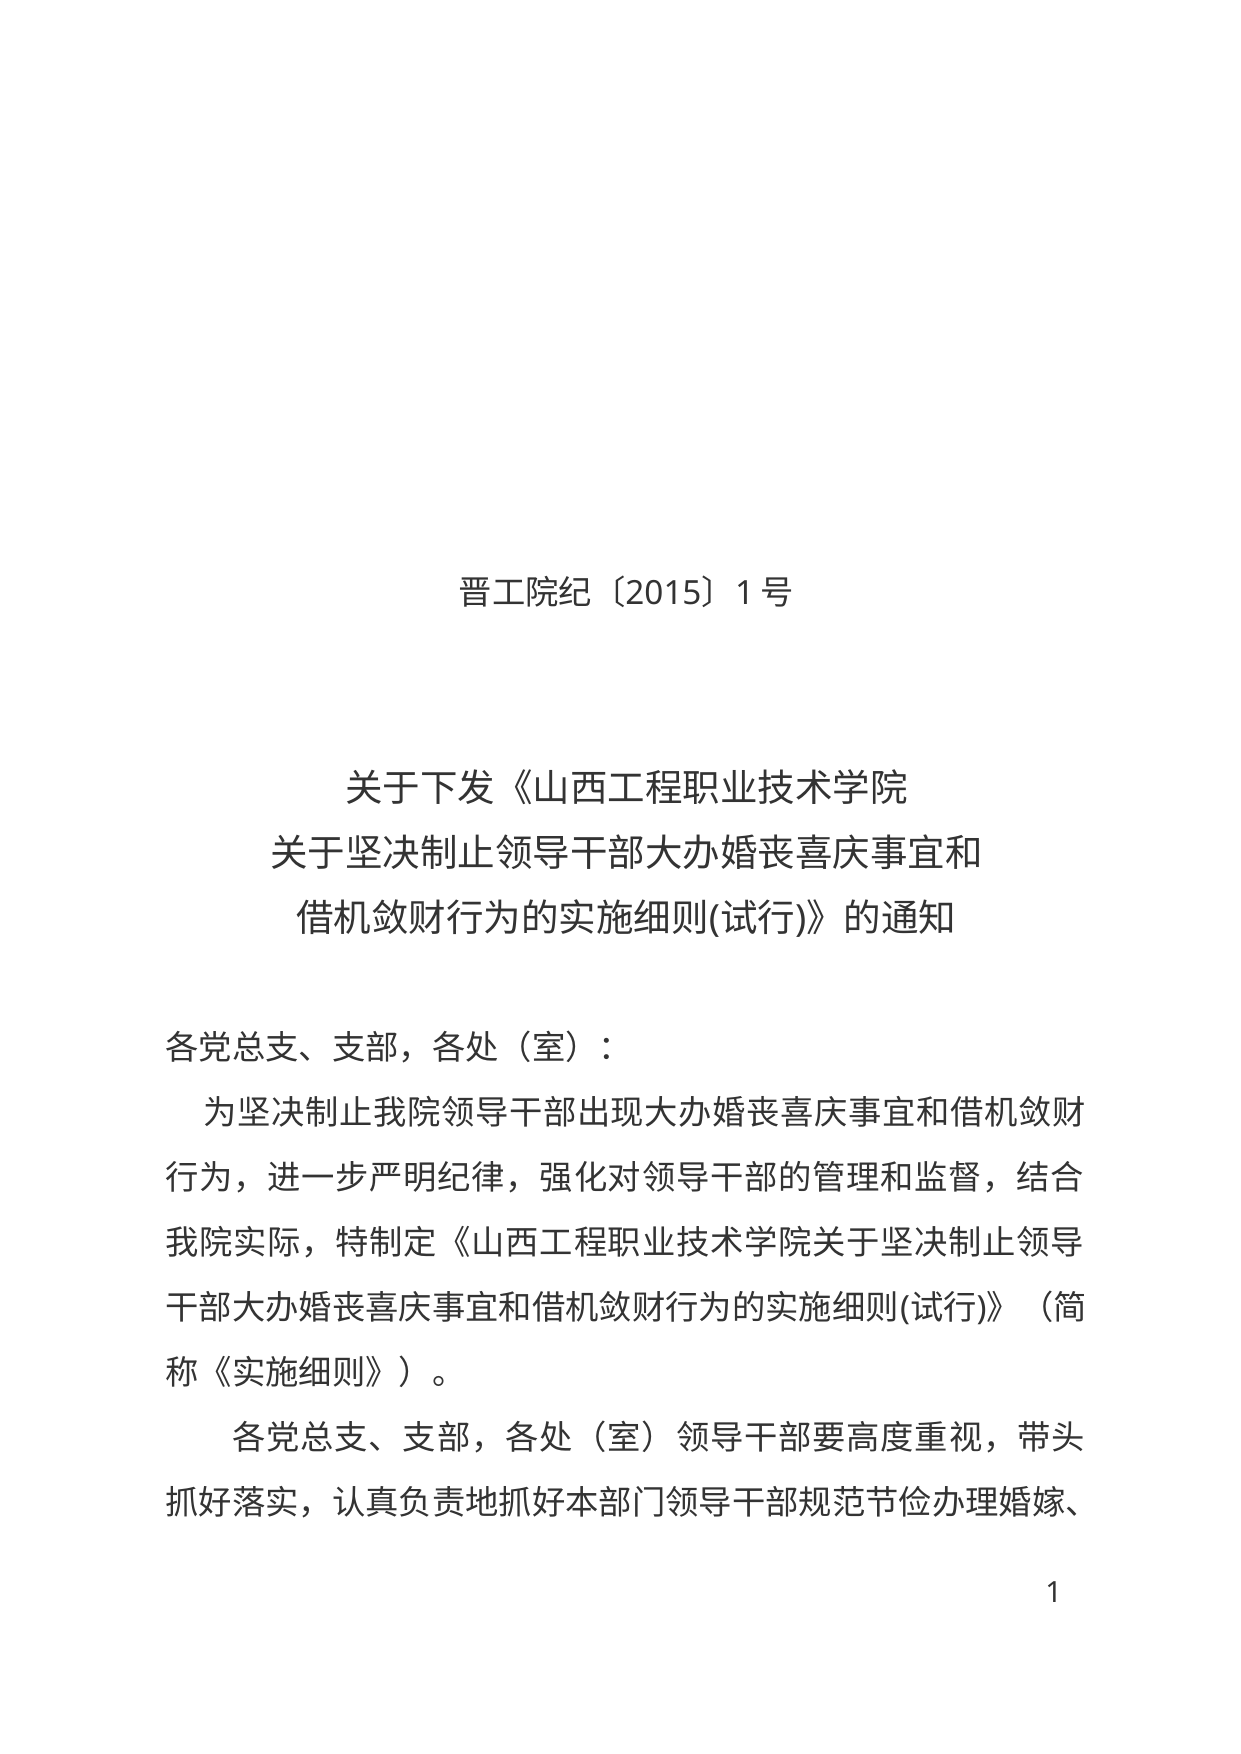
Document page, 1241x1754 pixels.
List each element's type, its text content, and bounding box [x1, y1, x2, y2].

text 各党总支、支部，各处（室）领导干部要高度重视，带头抓好落实，认真负责地抓好本部门领导干部规范节俭办理婚嫁、 [165, 1403, 1087, 1533]
text 关于下发《山西工程职业技术学院 [165, 753, 1087, 818]
text 为坚决制止我院领导干部出现大办婚丧喜庆事宜和借机敛财行为，进一步严明纪律，强化对领导干部的管理和监督，结合我院实际，特制定《山西工程职业技术学院关于坚决制止领导干部大办婚丧喜庆事宜和借机敛财行为的实施细则(试行)》（简称《实施细则》）。 [165, 1078, 1087, 1403]
text 借机敛财行为的实施细则(试行)》的通知 [165, 883, 1087, 948]
text 关于坚决制止领导干部大办婚丧喜庆事宜和 [165, 818, 1087, 883]
text 晋工院纪〔2015〕1号 [165, 558, 1087, 623]
text 各党总支、支部，各处（室）： [165, 1013, 1087, 1078]
